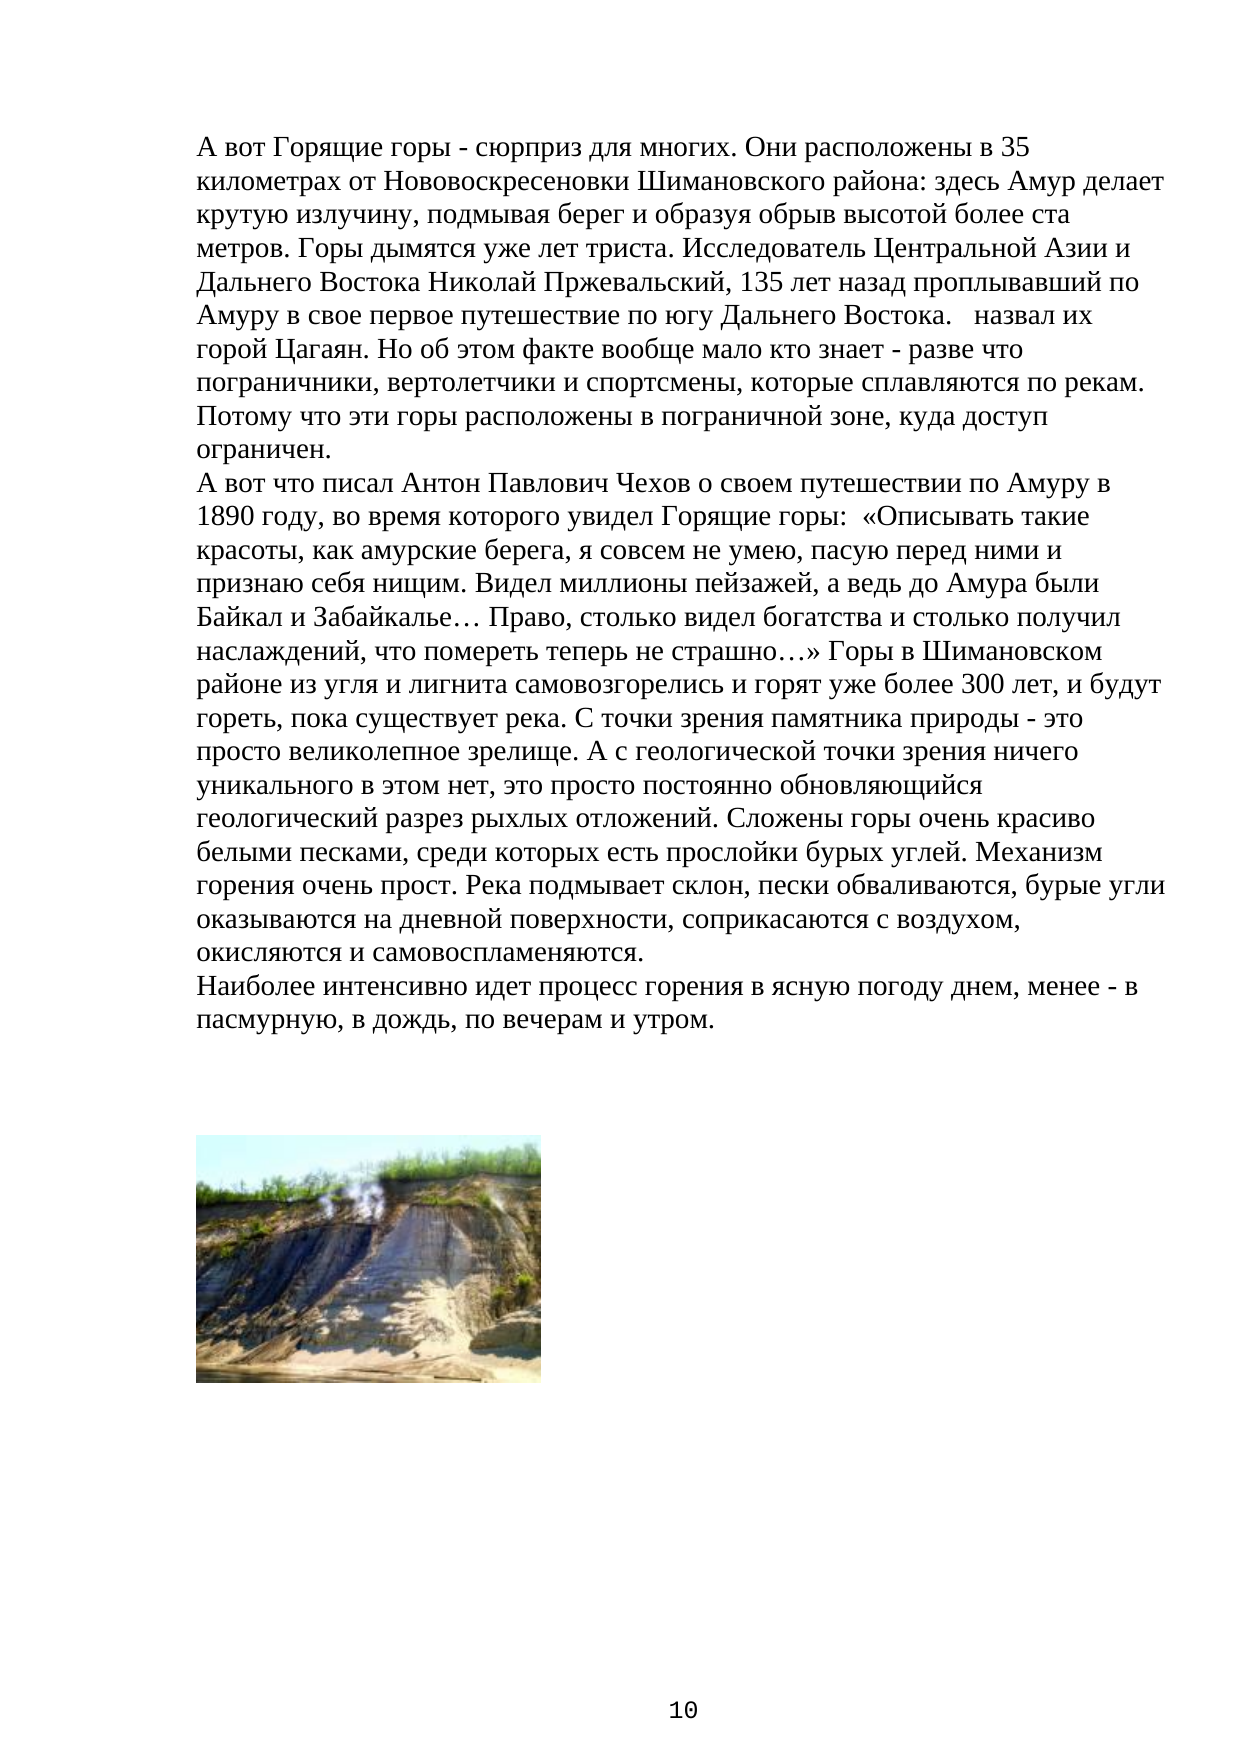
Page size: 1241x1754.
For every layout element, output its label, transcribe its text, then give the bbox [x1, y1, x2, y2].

text А вот что писал Антон Павлович Чехов о своем путешествии по Амуру в 1890 году, во время которого увидел Горящие горы: «Описывать такие красоты, как амурские берега, я совсем не умею, пасую перед ними и признаю себя нищим. Видел миллионы пейзажей, а ведь до Амура были Байкал и Забайкалье… Право, столько видел богатства и столько получил наслаждений, что помереть теперь не страшно…» Горы в Шимановском районе из угля и лигнита самовозгорелись и горят уже более 300 лет, и будут гореть, пока существует река. С точки зрения памятника природы - это просто великолепное зрелище. А с геологической точки зрения ничего уникального в этом нет, это просто постоянно обновляющийся геологический разрез рыхлых отложений. Сложены горы очень красиво белыми песками, среди которых есть прослойки бурых углей. Механизм горения очень прост. Река подмывает склон, пески обваливаются, бурые угли оказываются на дневной поверхности, соприкасаются с воздухом, окисляются и самовоспламеняются. [196, 465, 1167, 968]
picture [196, 1135, 541, 1383]
text Наиболее интенсивно идет процесс горения в ясную погоду днем, менее - в пасмурную, в дождь, по вечерам и утром. [196, 968, 1167, 1035]
text А вот Горящие горы - сюрприз для многих. Они расположены в 35 километрах от Нововоскресеновки Шимановского района: здесь Амур делает крутую излучину, подмывая берег и образуя обрыв высотой более ста метров. Горы дымятся уже лет триста. Исследователь Центральной Азии и Дальнего Востока Николай Пржевальский, 135 лет назад проплывавший по Амуру в свое первое путешествие по югу Дальнего Востока. назвал их горой Цагаян. Но об этом факте вообще мало кто знает - разве что пограничники, вертолетчики и спортсмены, которые сплавляются по рекам. Потому что эти горы расположены в пограничной зоне, куда доступ ограничен. [196, 129, 1167, 465]
